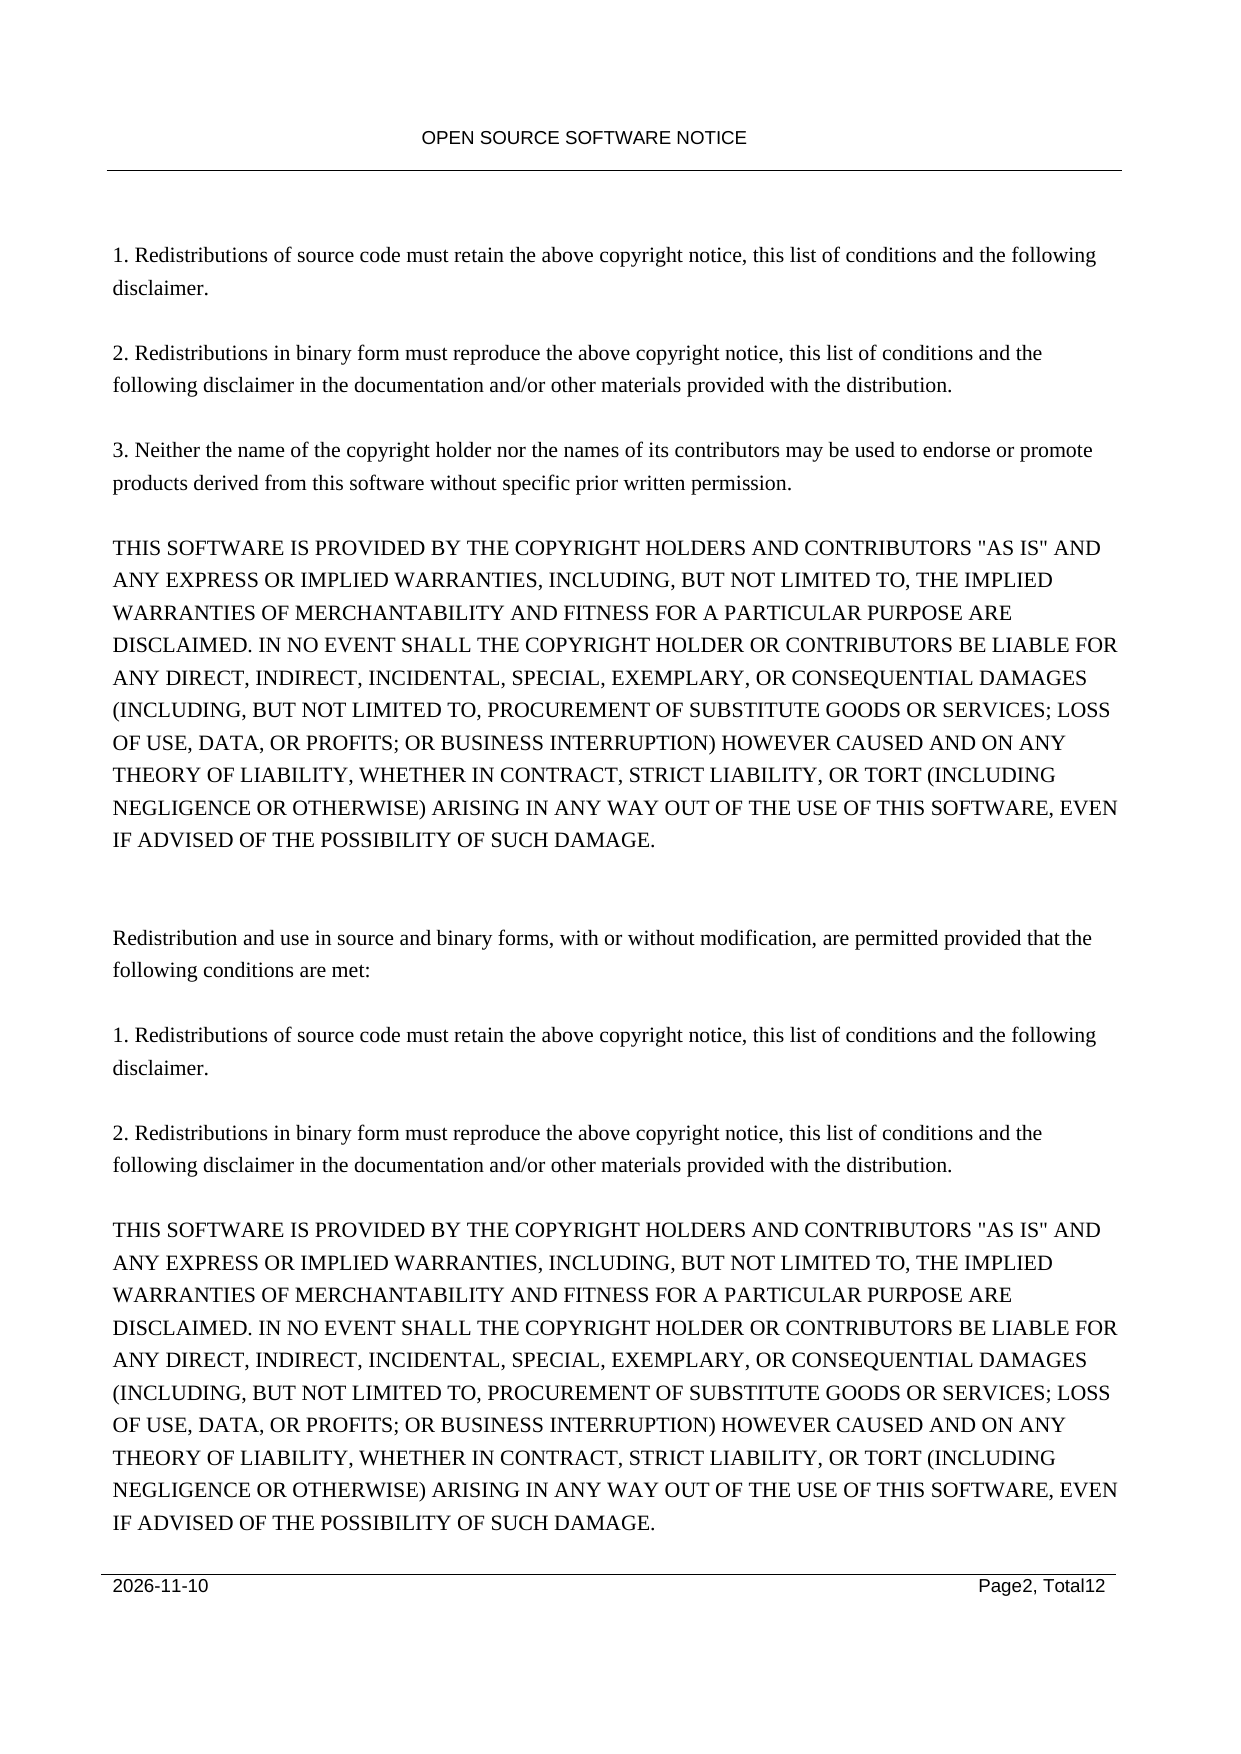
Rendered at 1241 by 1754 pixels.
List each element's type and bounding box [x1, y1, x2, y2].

text [112, 206, 1128, 1539]
